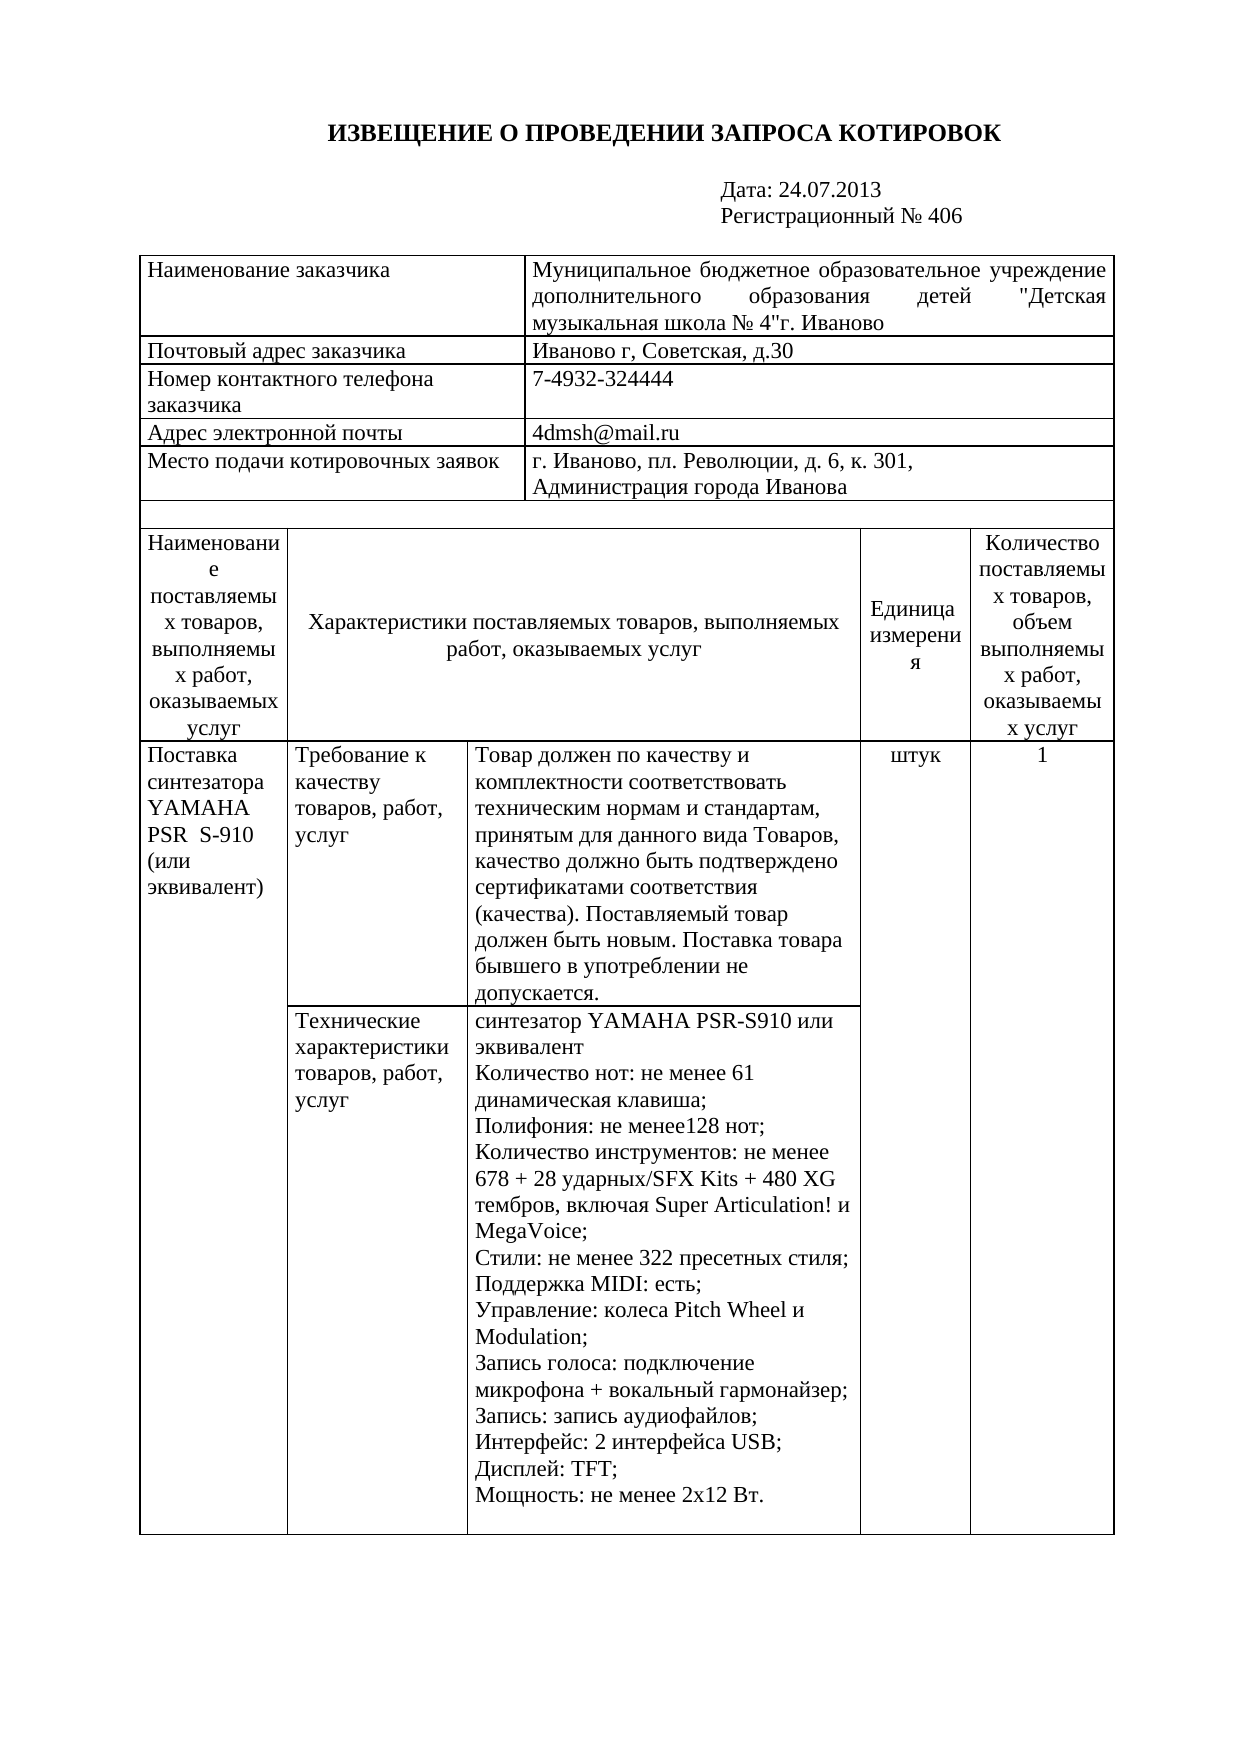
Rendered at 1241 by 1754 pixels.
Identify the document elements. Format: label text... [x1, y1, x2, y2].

text ИЗВЕЩЕНИЕ О ПРОВЕДЕНИИ ЗАПРОСА КОТИРОВОК [177, 118, 1152, 147]
table_cell синтезатор YAMAHA PSR-S910 или эквивалент Количество нот: не менее 61 динамическая клавиша; Полифония: не менее128 нот; Количество инструментов: не менее 678 + 28 ударных/SFX Kits + 480 XG тембров, включая Super Articulation! и MegaVoice; Стили: не менее 322 пресетных стиля; Поддержка MIDI: есть; Управление: колеса Pitch Wheel и Modulation; Запись голоса: подключение микрофона + вокальный гармонайзер; Запись: запись аудиофайлов; Интерфейс: 2 интерфейса USB; Дисплей: TFT; Мощность: не менее 2х12 Вт. [468, 1007, 860, 1534]
table_cell Товар должен по качеству и комплектности соответствовать техническим нормам и стандартам, принятым для данного вида Товаров, качество должно быть подтверждено сертификатами соответствия (качества). Поставляемый товар должен быть новым. Поставка товара бывшего в употреблении не допускается. [468, 742, 860, 1005]
table_header Муниципальное бюджетное образовательное учреждение дополнительного образования детей "Детская музыкальная школа № 4"г. Иваново [526, 256, 1113, 335]
table_cell Количество поставляемых товаров, объем выполняемых работ, оказываемых услуг [971, 529, 1113, 740]
table_cell г. Иваново, пл. Революции, д. 6, к. 301, Администрация города Иванова [526, 447, 1113, 500]
table_cell 1 [971, 742, 1113, 1534]
table_cell Номер контактного телефона заказчика [141, 365, 524, 417]
table_cell штук [861, 742, 970, 1534]
table_cell Характеристики поставляемых товаров, выполняемых работ, оказываемых услуг [288, 529, 860, 740]
table_cell Требование к качеству товаров, работ, услуг [288, 742, 467, 1005]
table_cell Технические характеристики товаров, работ, услуг [288, 1007, 467, 1534]
table_cell Поставка синтезатора YAMAHA PSR S-910 (или эквивалент) [141, 742, 287, 1534]
text Регистрационный № 406 [177, 202, 1152, 228]
table_cell 4dmsh@mail.ru [526, 419, 1113, 445]
table_header Наименование заказчика [141, 256, 524, 335]
table_cell Наименование поставляемых товаров, выполняемых работ, оказываемых услуг [141, 529, 287, 740]
table_cell [141, 501, 1113, 528]
table_cell Почтовый адрес заказчика [141, 337, 524, 363]
text Дата: 24.07.2013 [177, 176, 1152, 202]
table_cell Единица измерения [861, 529, 970, 740]
table_cell Адрес электронной почты [141, 419, 524, 445]
table_cell Место подачи котировочных заявок [141, 447, 524, 500]
table_cell 7-4932-324444 [526, 365, 1113, 417]
table_cell Иваново г, Советская, д.30 [526, 337, 1113, 363]
